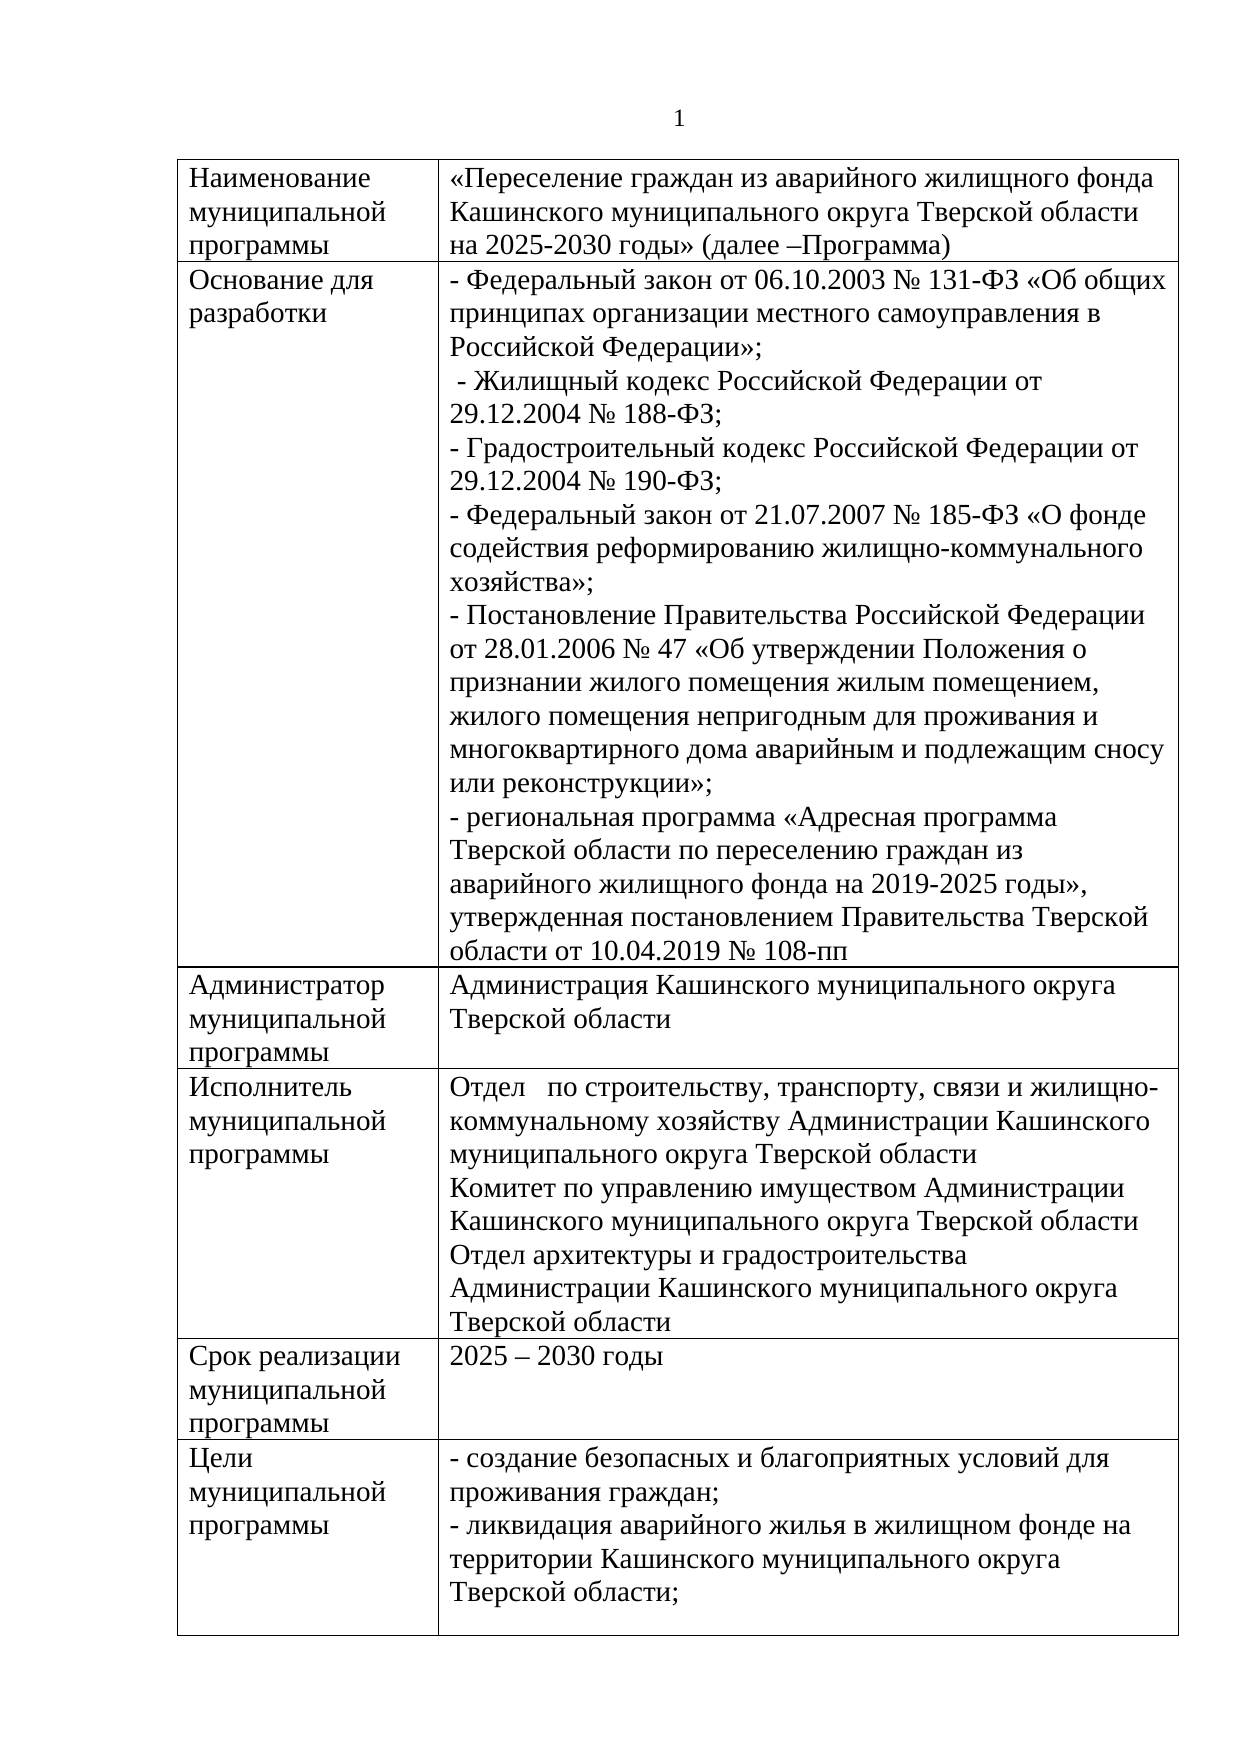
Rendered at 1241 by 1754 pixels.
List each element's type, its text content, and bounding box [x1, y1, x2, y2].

table_cell Исполнитель муниципальной программы [178, 1069, 438, 1337]
table_cell Администрация Кашинского муниципального округа Тверской области [439, 968, 1178, 1068]
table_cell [439, 1440, 1178, 1635]
table_cell Основание для разработки [178, 262, 438, 966]
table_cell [178, 1440, 438, 1635]
table_cell Администратор муниципальной программы [178, 968, 438, 1068]
table_header «Переселение граждан из аварийного жилищного фонда Кашинского муниципального округа Тверской области на 2025-2030 годы» (далее –Программа) [439, 160, 1178, 261]
table_cell - Федеральный закон от 06.10.2003 № 131-ФЗ «Об общих принципах организации местного самоуправления в Российской Федерации»; - Жилищный кодекс Российской Федерации от 29.12.2004 № 188-ФЗ; - Градостроительный кодекс Российской Федерации от 29.12.2004 № 190-ФЗ; - Федеральный закон от 21.07.2007 № 185-ФЗ «О фонде содействия реформированию жилищно-коммунального хозяйства»; - Постановление Правительства Российской Федерации от 28.01.2006 № 47 «Об утверждении Положения о признании жилого помещения жилым помещением, жилого помещения непригодным для проживания и многоквартирного дома аварийным и подлежащим сносу или реконструкции»; - региональная программа «Адресная программа Тверской области по переселению граждан из аварийного жилищного фонда на 2019-2025 годы», утвержденная постановлением Правительства Тверской области от 10.04.2019 № 108-пп [439, 262, 1178, 966]
table_header Наименование муниципальной программы [178, 160, 438, 261]
table_cell 2025 – 2030 годы [439, 1339, 1178, 1439]
table_cell Срок реализации муниципальной программы [178, 1339, 438, 1439]
table_cell Отдел по строительству, транспорту, связи и жилищно-коммунальному хозяйству Администрации Кашинского муниципального округа Тверской области Комитет по управлению имуществом Администрации Кашинского муниципального округа Тверской области Отдел архитектуры и градостроительства Администрации Кашинского муниципального округа Тверской области [439, 1069, 1178, 1337]
